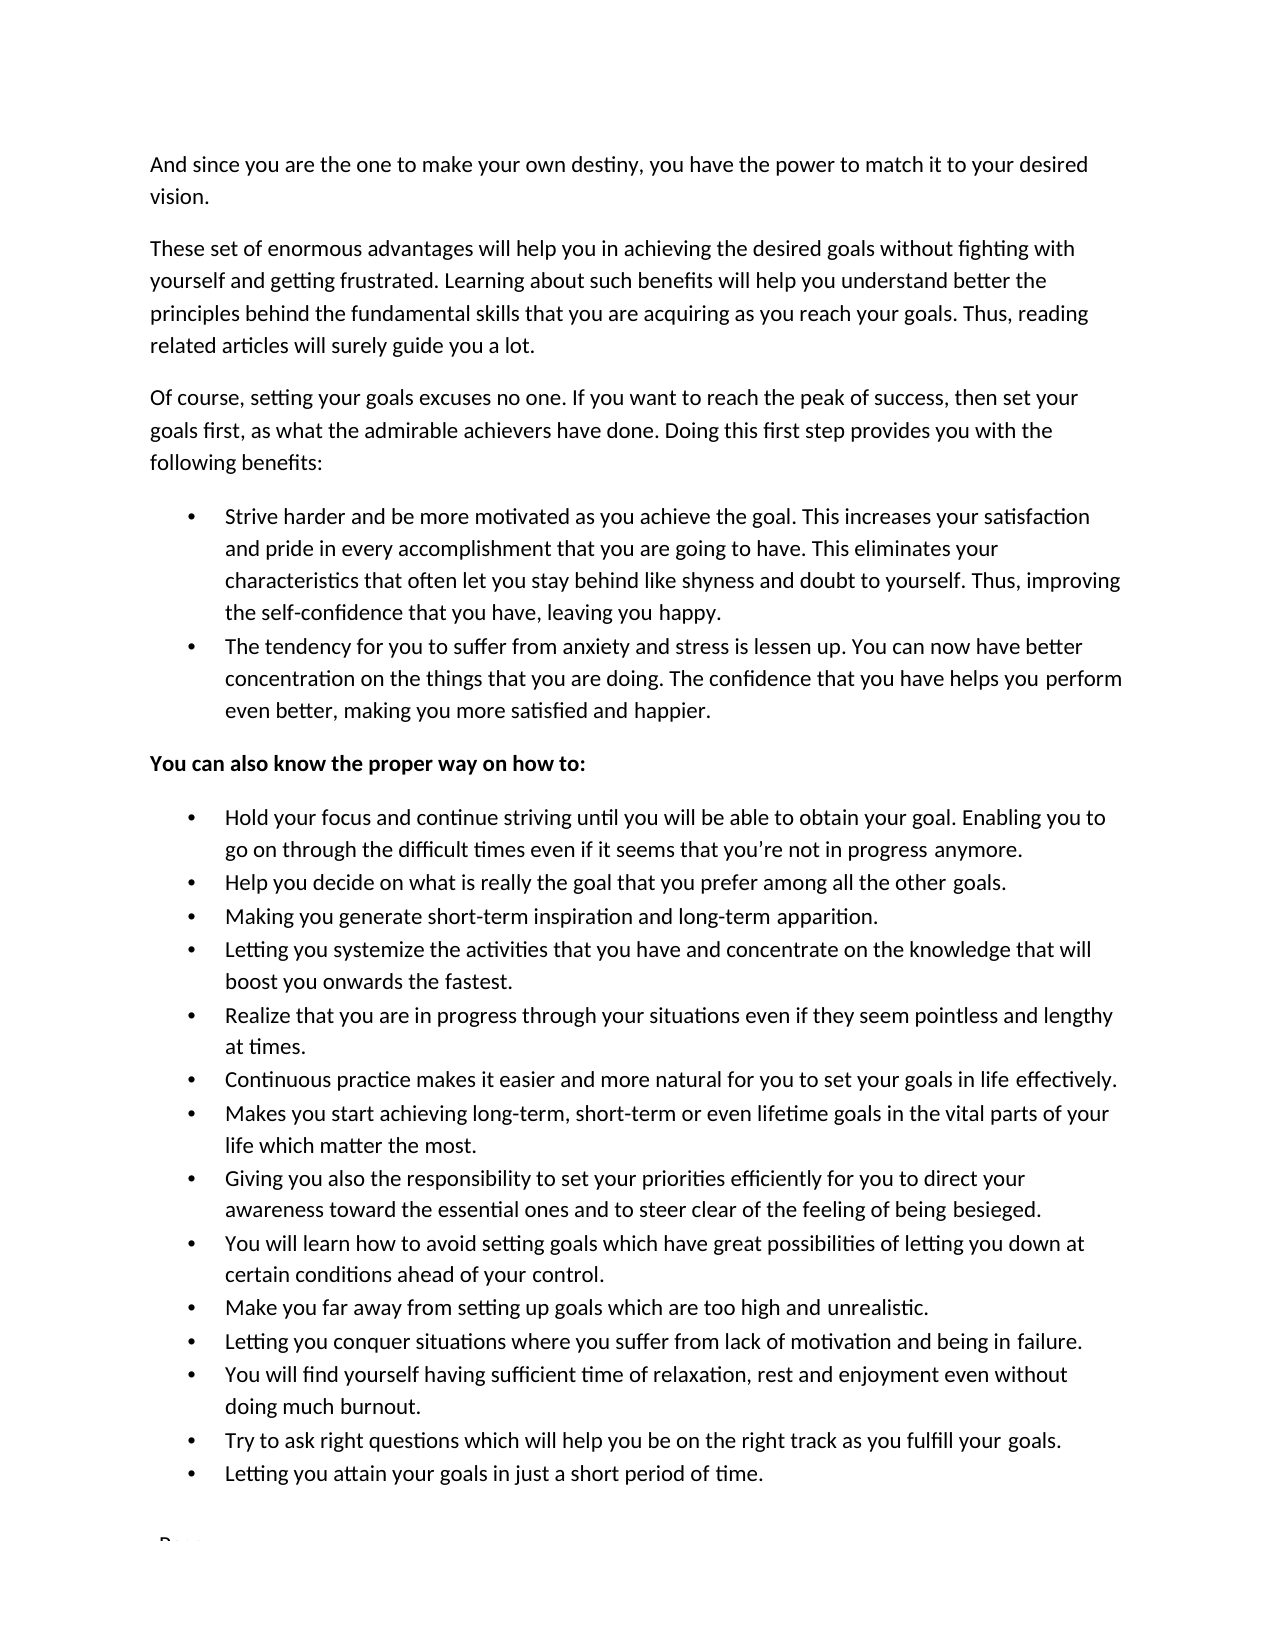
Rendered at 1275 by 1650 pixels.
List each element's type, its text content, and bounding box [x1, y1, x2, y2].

list Make you far away from setting up goals which are too high and unrealistic. [187, 1293, 1133, 1321]
list Strive harder and be more motivated as you achieve the goal. This increases your satisfaction and pride in every accomplishment that you are going to have. This eliminates your characteristics that often let you stay behind like shyness and doubt to yourself. Thus, improving the self-confidence that you have, leaving you happy. [187, 502, 1123, 627]
list Hold your focus and continue striving until you will be able to obtain your goal. Enabling you to go on through the difficult times even if it seems that you’re not in progress anymore. [187, 803, 1108, 863]
list Realize that you are in progress through your situations even if they seem pointless and lengthy at times. [187, 1001, 1116, 1060]
text These set of enormous advantages will help you in achieving the desired goals without fighting with yourself and getting frustrated. Learning about such benefits will help you understand better the principles behind the fundamental skills that you are acquiring as you reach your goals. Thus, reading related articles will surely guide you a lot. [150, 234, 1092, 359]
text Of course, setting your goals excuses no one. If you want to reach the peak of success, then set your goals first, as what the admirable achievers have done. Doing this first step provides you with the following benefits: [150, 383, 1083, 476]
list Help you decide on what is really the goal that you prefer among all the other goals. [187, 868, 1133, 897]
list Letting you attain your goals in just a short period of time. [187, 1459, 1133, 1487]
list Letting you systemize the activities that you have and concentrate on the knowledge that will boost you onwards the fastest. [187, 935, 1095, 995]
subtitle You can also know the proper way on how to: [150, 749, 1133, 777]
text And since you are the one to make your own destiny, you have the power to match it to your desired vision. [150, 150, 1092, 210]
list You will learn how to avoid setting goals which have great possibilities of letting you down at certain conditions ahead of your control. [187, 1229, 1089, 1288]
list Makes you start achieving long-term, short-term or even lifetime goals in the vital parts of your life which matter the most. [187, 1099, 1112, 1159]
list Try to ask right questions which will help you be on the right track as you fulfill your goals. [187, 1426, 1133, 1454]
list You will find yourself having sufficient time of relaxation, rest and enjoyment even without doing much burnout. [187, 1360, 1071, 1420]
list Giving you also the responsibility to set your priorities efficiently for you to direct your awareness toward the essential ones and to steer clear of the feeling of being besieged. [187, 1164, 1042, 1224]
list Letting you conquer situations where you suffer from lack of motivation and being in failure. [187, 1327, 1133, 1355]
list The tendency for you to suffer from anxiety and stress is lessen up. You can now have better concentration on the things that you are doing. The confidence that you have helps you perform even better, making you more satisfied and happier. [187, 632, 1123, 724]
list Continuous practice makes it easier and more natural for you to set your goals in life effectively. [187, 1066, 1133, 1093]
list Making you generate short-term inspiration and long-term apparition. [187, 902, 1133, 930]
